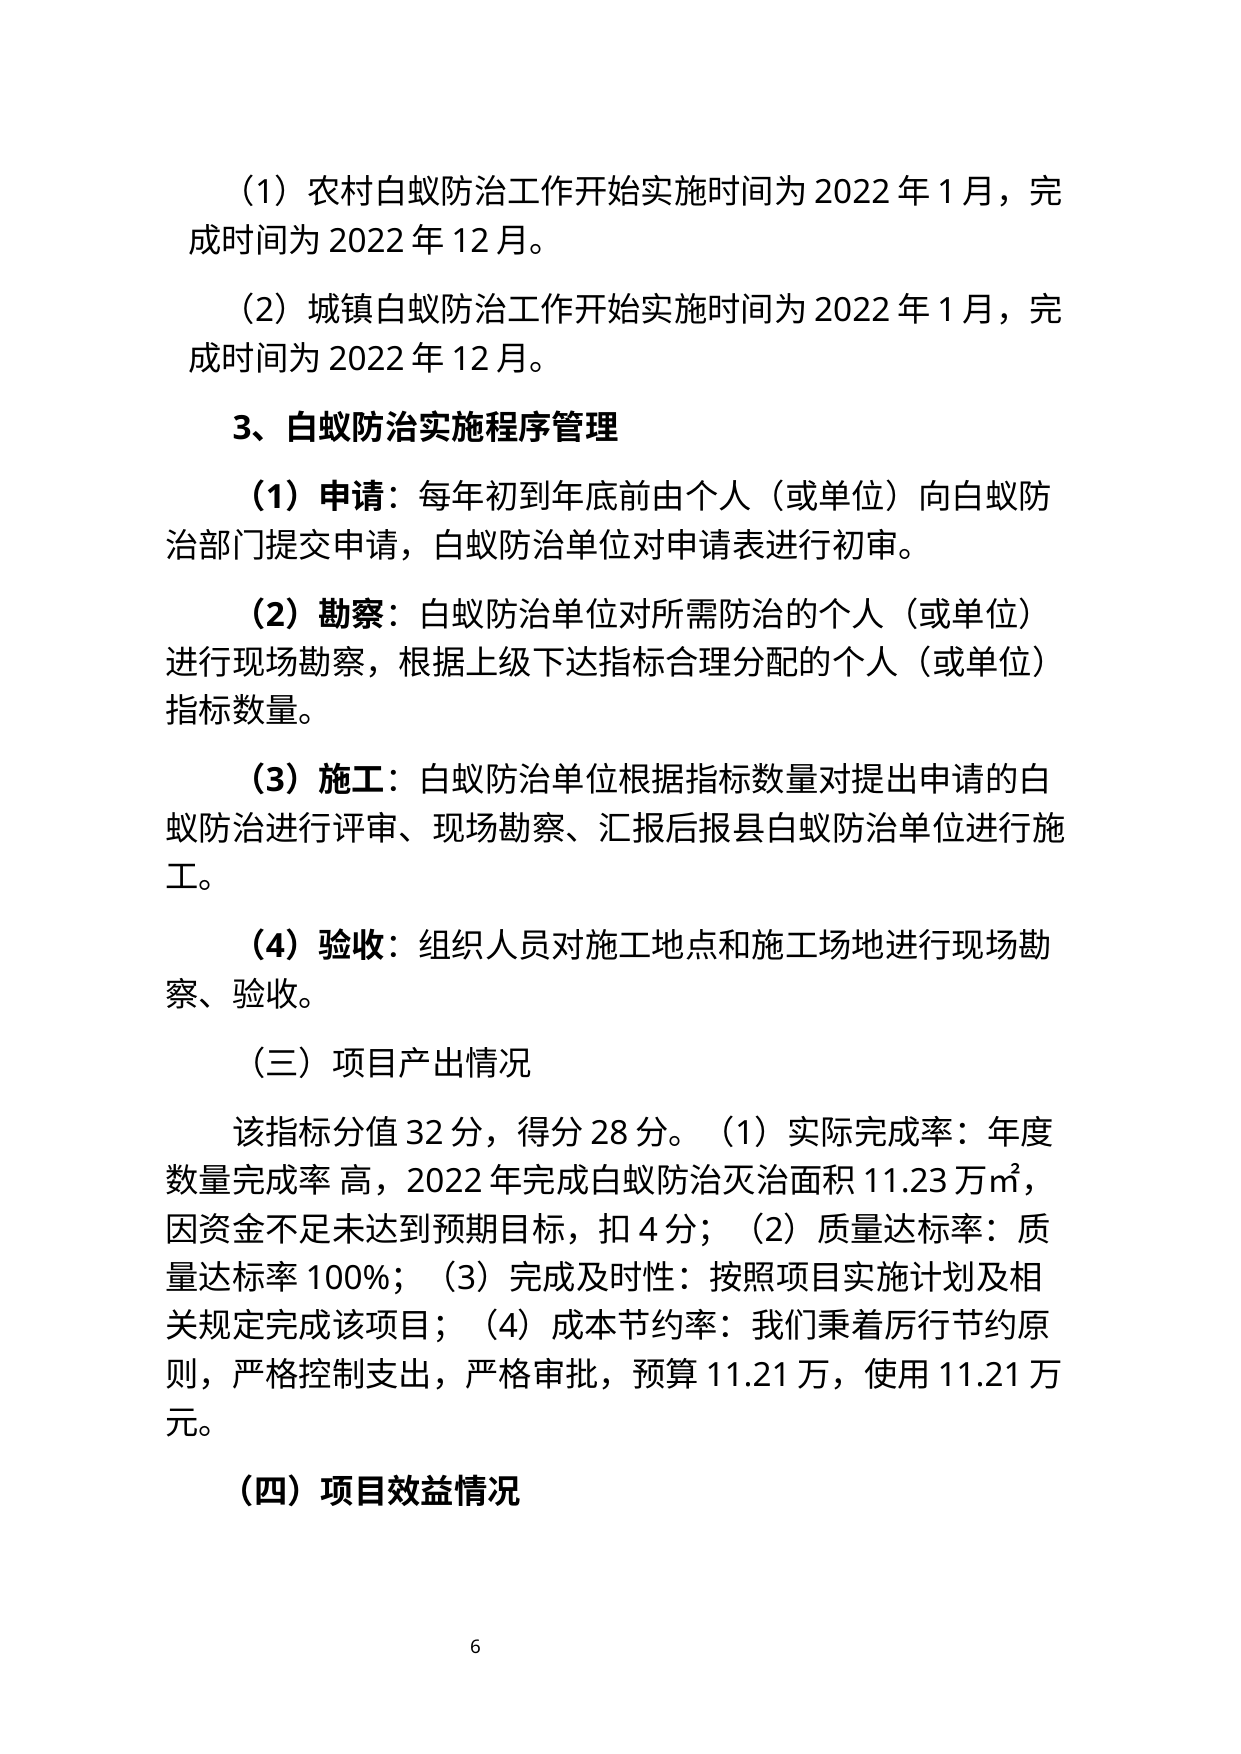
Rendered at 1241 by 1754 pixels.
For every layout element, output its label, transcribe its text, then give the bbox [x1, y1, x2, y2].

text （三）项目产出情况 [165, 1036, 1075, 1085]
text （1）农村白蚁防治工作开始实施时间为2022年1月，完成时间为2022年12月。 [188, 165, 1075, 262]
text 3、白蚁防治实施程序管理 [165, 401, 1075, 449]
text （1）申请：每年初到年底前由个人（或单位）向白蚁防治部门提交申请，白蚁防治单位对申请表进行初审。 [165, 470, 1075, 567]
text （四）项目效益情况 [187, 1465, 1075, 1513]
text （3）施工：白蚁防治单位根据指标数量对提出申请的白蚁防治进行评审、现场勘察、汇报后报县白蚁防治单位进行施工。 [165, 753, 1075, 898]
text 该指标分值32分，得分28分。（1）实际完成率：年度数量完成率 高，2022年完成白蚁防治灭治面积11.23万㎡，因资金不足未达到预期目标，扣4分；（2）质量达标率：质量达标率100%；（3）完成及时性：按照项目实施计划及相关规定完成该项目；（4）成本节约率：我们秉着厉行节约原则，严格控制支出，严格审批，预算11.21万，使用11.21万元。 [165, 1106, 1075, 1444]
text （4）验收：组织人员对施工地点和施工场地进行现场勘察、验收。 [165, 919, 1075, 1016]
text （2）城镇白蚁防治工作开始实施时间为2022年1月，完成时间为2022年12月。 [188, 283, 1075, 380]
text （2）勘察：白蚁防治单位对所需防治的个人（或单位）进行现场勘察，根据上级下达指标合理分配的个人（或单位）指标数量。 [165, 587, 1075, 732]
